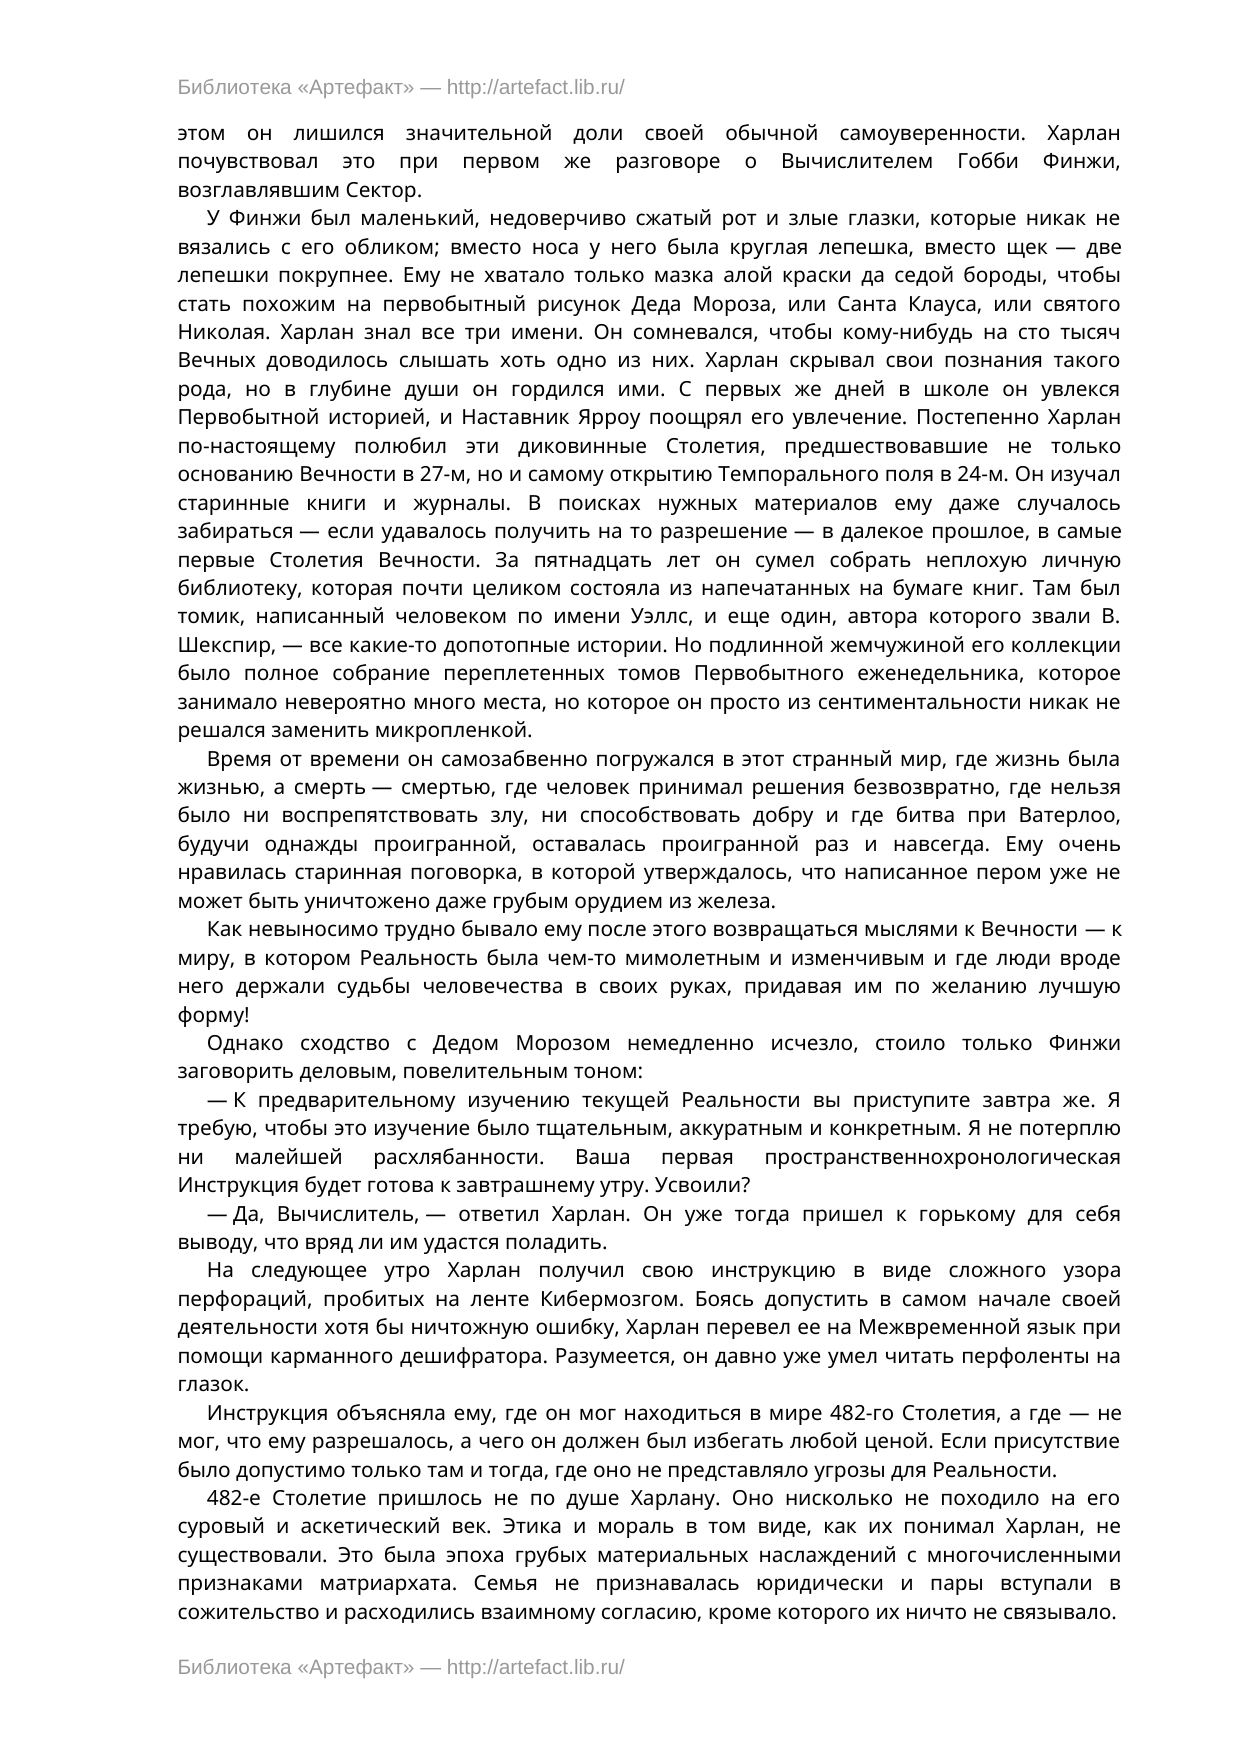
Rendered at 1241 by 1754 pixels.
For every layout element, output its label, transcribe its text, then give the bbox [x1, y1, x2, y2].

text Время от времени он самозабвенно погружался в этот странный мир, где жизнь была жизнью, а смерть — смертью, где человек принимал решения безвозвратно, где нельзя было ни воспрепятствовать злу, ни способствовать добру и где битва при Ватерлоо, будучи однажды проигранной, оставалась проигранной раз и навсегда. Ему очень нравилась старинная поговорка, в которой утверждалось, что написанное пером уже не может быть уничтожено даже грубым орудием из железа. [177, 744, 1122, 914]
text Как невыносимо трудно бывало ему после этого возвращаться мыслями к Вечности — к миру, в котором Реальность была чем-то мимолетным и изменчивым и где люди вроде него держали судьбы человечества в своих руках, придавая им по желанию лучшую форму! [177, 914, 1122, 1028]
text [177, 118, 1122, 203]
text — К предварительному изучению текущей Реальности вы приступите завтра же. Я требую, чтобы это изучение было тщательным, аккуратным и конкретным. Я не потерплю ни малейшей расхлябанности. Ваша первая пространственнохронологическая Инструкция будет готова к завтрашнему утру. Усвоили? [177, 1085, 1122, 1199]
text У Финжи был маленький, недоверчиво сжатый рот и злые глазки, которые никак не вязались с его обликом; вместо носа у него была круглая лепешка, вместо щек — две лепешки покрупнее. Ему не хватало только мазка алой краски да седой бороды, чтобы стать похожим на первобытный рисунок Деда Мороза, или Санта Клауса, или святого Николая. Харлан знал все три имени. Он сомневался, чтобы кому-нибудь на сто тысяч Вечных доводилось слышать хоть одно из них. Харлан скрывал свои познания такого рода, но в глубине души он гордился ими. С первых же дней в школе он увлекся Первобытной историей, и Наставник Ярроу поощрял его увлечение. Постепенно Харлан по-настоящему полюбил эти диковинные Столетия, предшествовавшие не только основанию Вечности в 27-м, но и самому открытию Темпорального поля в 24-м. Он изучал старинные книги и журналы. В поисках нужных материалов ему даже случалось забираться — если удавалось получить на то разрешение — в далекое прошлое, в самые первые Столетия Вечности. За пятнадцать лет он сумел собрать неплохую личную библиотеку, которая почти целиком состояла из напечатанных на бумаге книг. Там был томик, написанный человеком по имени Уэллс, и еще один, автора которого звали В. Шекспир, — все какие-то допотопные истории. Но подлинной жемчужиной его коллекции было полное собрание переплетенных томов Первобытного еженедельника, которое занимало невероятно много места, но которое он просто из сентиментальности никак не решался заменить микропленкой. [177, 203, 1122, 744]
text На следующее утро Харлан получил свою инструкцию в виде сложного узора перфораций, пробитых на ленте Кибермозгом. Боясь допустить в самом начале своей деятельности хотя бы ничтожную ошибку, Харлан перевел ее на Межвременной язык при помощи карманного дешифратора. Разумеется, он давно уже умел читать перфоленты на глазок. [177, 1256, 1122, 1398]
text Инструкция объясняла ему, где он мог находиться в мире 482-го Столетия, а где — не мог, что ему разрешалось, а чего он должен был избегать любой ценой. Если присутствие было допустимо только там и тогда, где оно не представляло угрозы для Реальности. [177, 1398, 1122, 1483]
text — Да, Вычислитель, — ответил Харлан. Он уже тогда пришел к горькому для себя выводу, что вряд ли им удастся поладить. [177, 1199, 1122, 1256]
text Однако сходство с Дедом Морозом немедленно исчезло, стоило только Финжи заговорить деловым, повелительным тоном: [177, 1028, 1122, 1085]
text 482-е Столетие пришлось не по душе Харлану. Оно нисколько не походило на его суровый и аскетический век. Этика и мораль в том виде, как их понимал Харлан, не существовали. Это была эпоха грубых материальных наслаждений с многочисленными признаками матриархата. Семья не признавалась юридически и пары вступали в сожительство и расходились взаимному согласию, кроме которого их ничто не связывало. [177, 1483, 1122, 1625]
